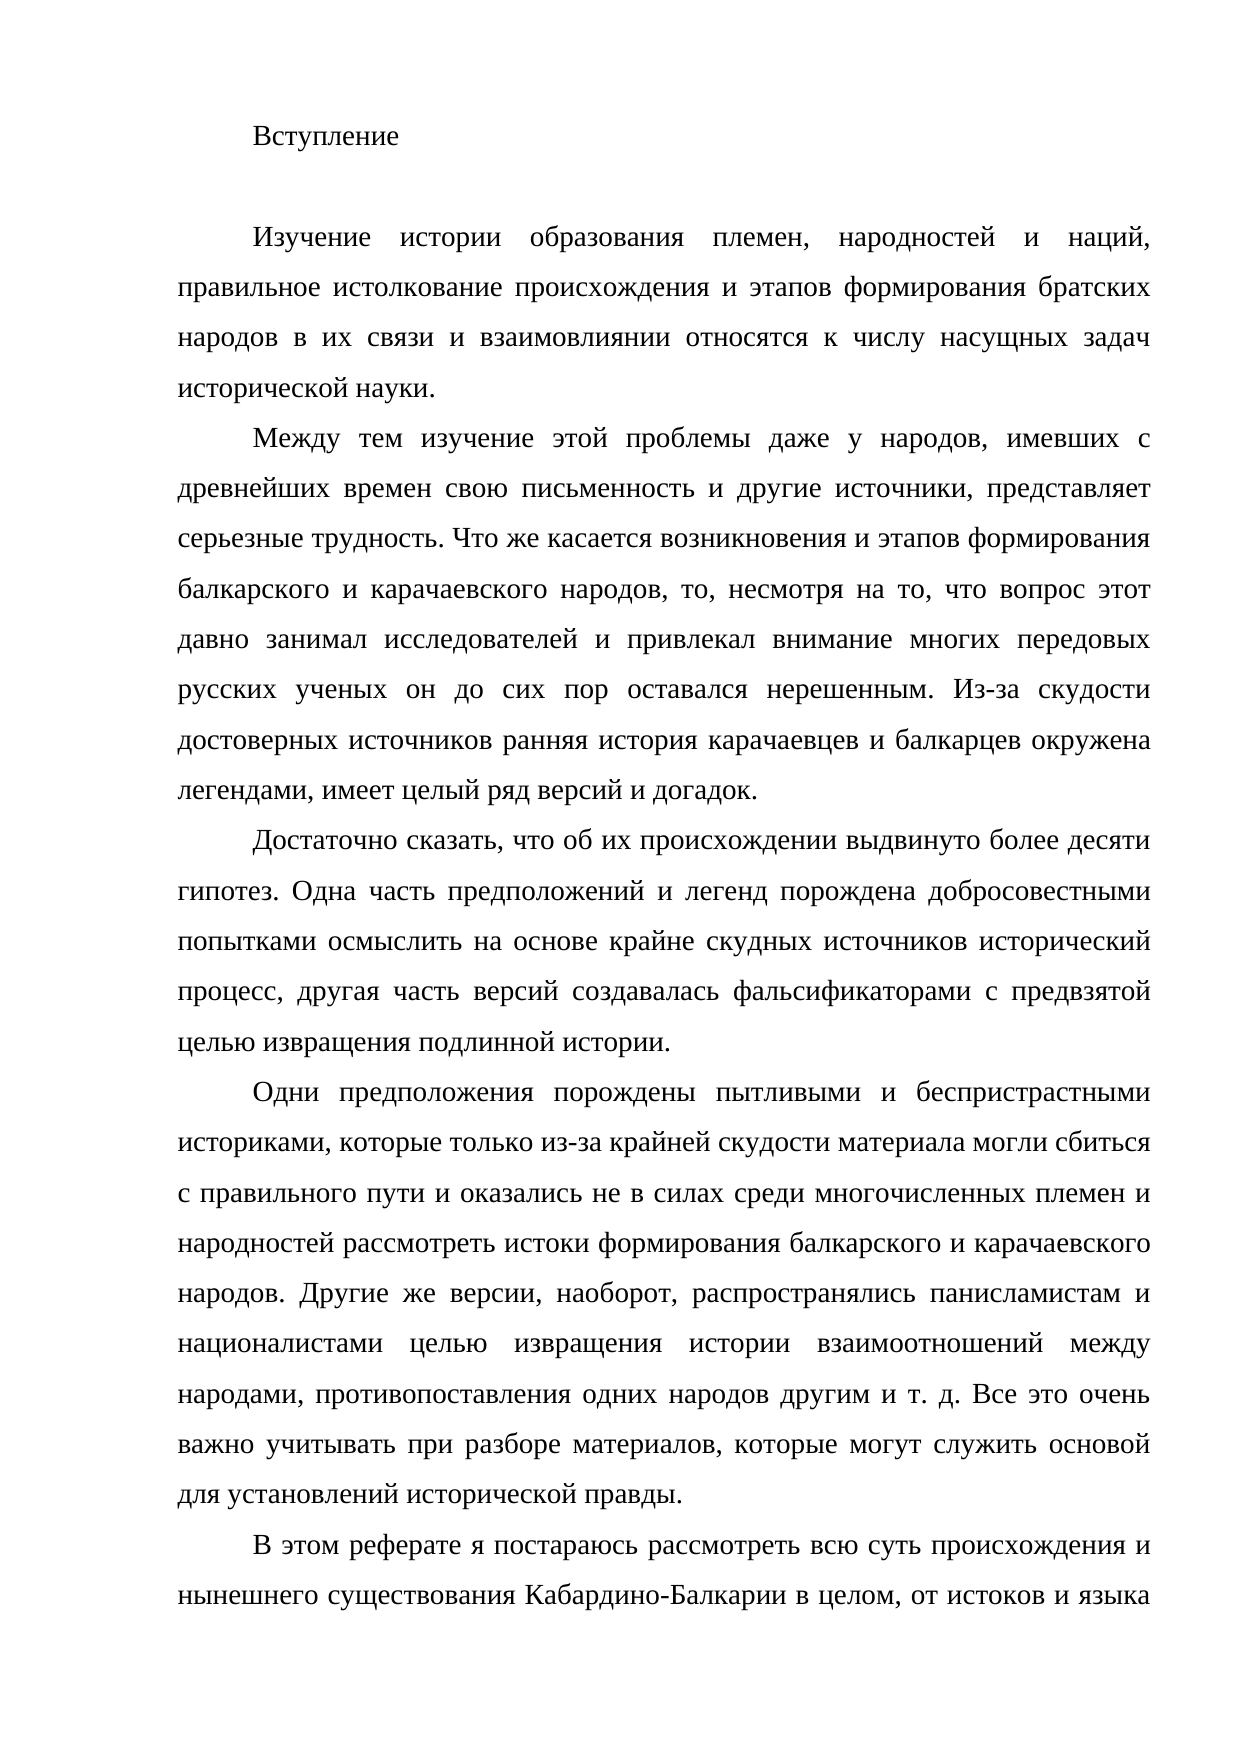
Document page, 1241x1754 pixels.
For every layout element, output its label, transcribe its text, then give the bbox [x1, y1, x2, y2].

text Изучение истории образования племен, народностей и наций, правильное истолкование происхождения и этапов формирования братских народов в их связи и взаимовлиянии относятся к числу насущных задач исторической науки. [177, 219, 1152, 403]
text Вступление [177, 118, 1152, 152]
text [177, 1527, 1152, 1611]
text Достаточно сказать, что об их происхождении выдвинуто более десяти гипотез. Одна часть предположений и легенд порождена добросовестными попытками осмыслить на основе крайне скудных источников исторический процесс, другая часть версий создавалась фальсификаторами с предвзятой целью извращения подлинной истории. [177, 822, 1152, 1057]
text Между тем изучение этой проблемы даже у народов, имевших с древнейших времен свою письменность и другие источники, представляет серьезные трудность. Что же касается возникновения и этапов формирования балкарского и карачаевского народов, то, несмотря на то, что вопрос этот давно занимал исследователей и привлекал внимание многих передовых русских ученых он до сих пор оставался нерешенным. Из-за скудости достоверных источников ранняя история карачаевцев и балкарцев окружена легендами, имеет целый ряд версий и догадок. [177, 420, 1152, 806]
text Одни предположения порождены пытливыми и беспристрастными историками, которые только из-за крайней скудости материала могли сбиться с правильного пути и оказались не в силах среди многочисленных племен и народностей рассмотреть истоки формирования балкарского и карачаевского народов. Другие же версии, наоборот, распространялись панисламистам и националистами целью извращения истории взаимоотношений между народами, противопоставления одних народов другим и т. д. Все это очень важно учитывать при разборе материалов, которые могут служить основой для установлений исторической правды. [177, 1074, 1152, 1510]
